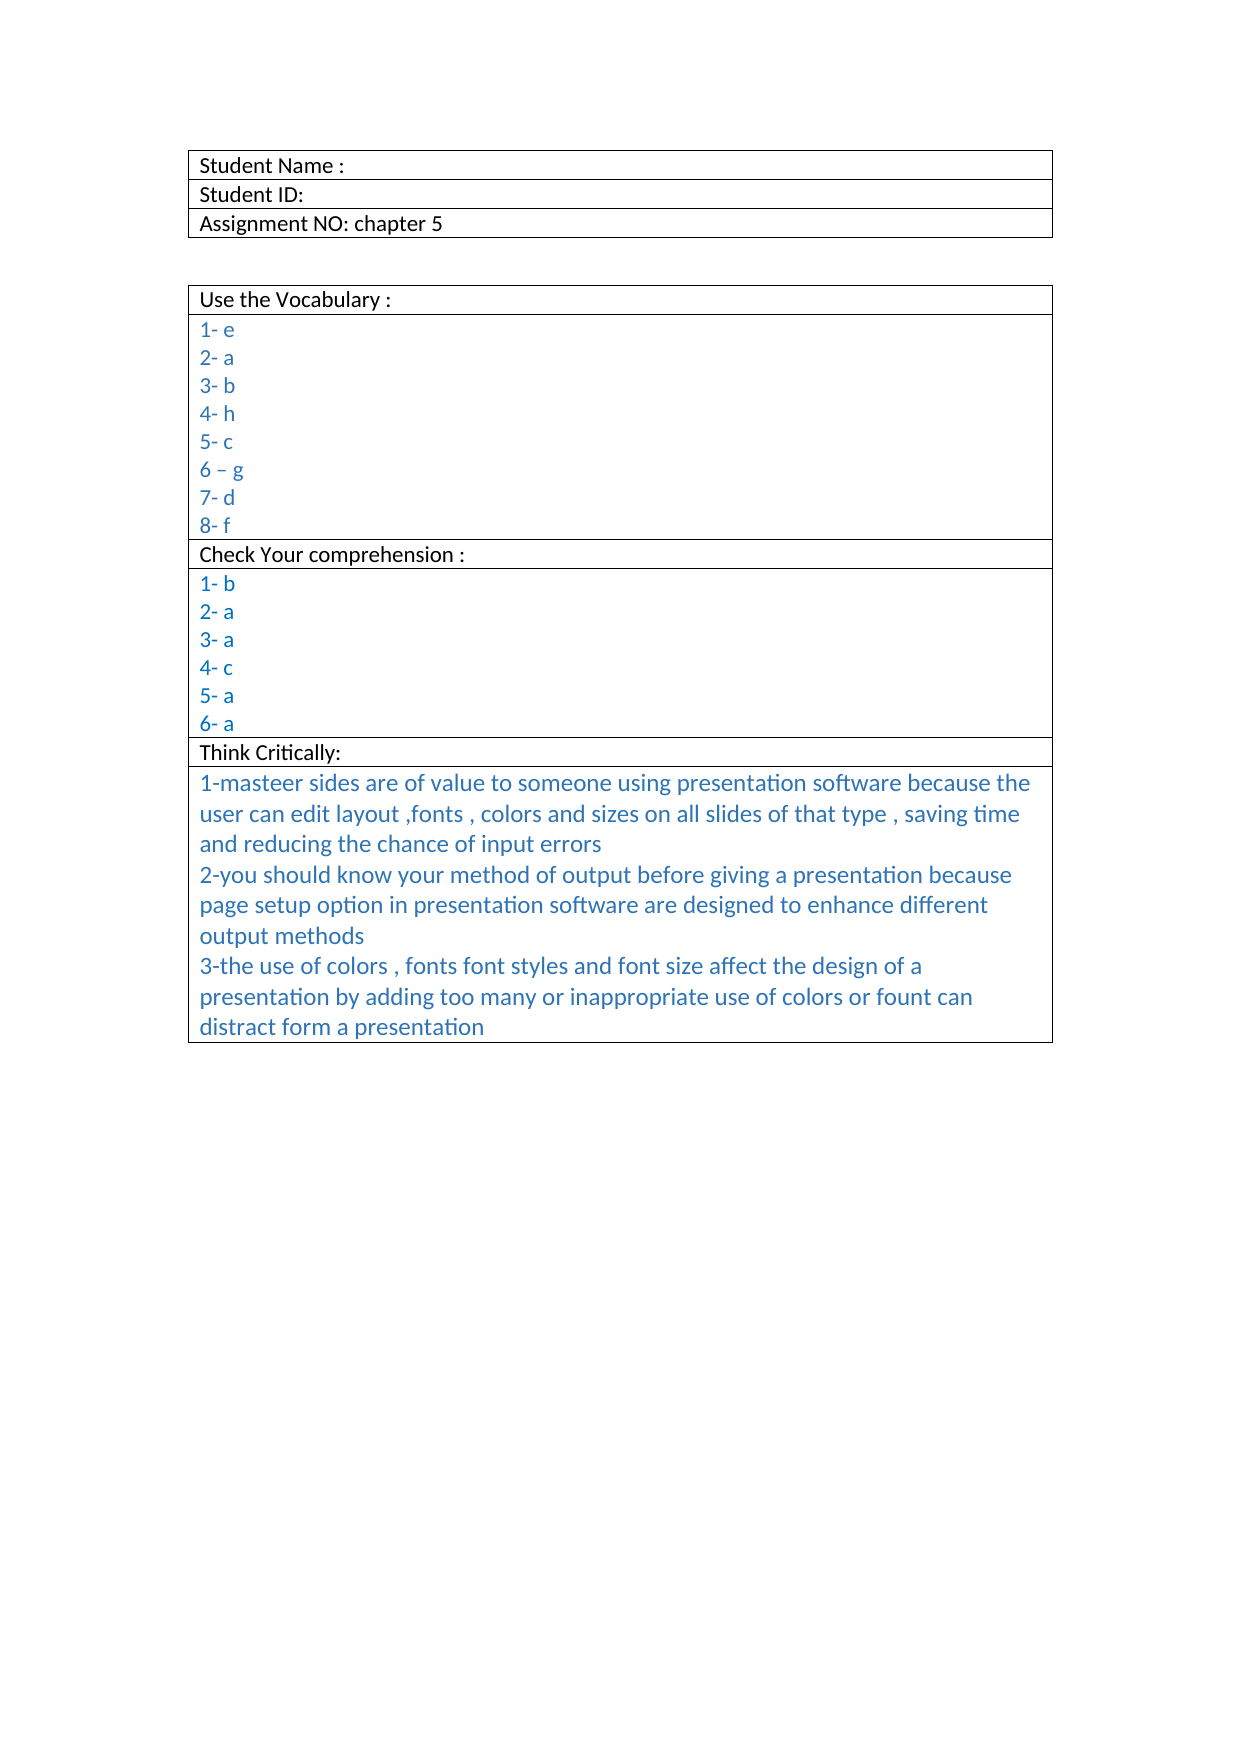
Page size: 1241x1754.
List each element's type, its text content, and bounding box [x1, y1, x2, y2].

table_header Student Name : [189, 151, 1052, 179]
table_cell 1- b 2- a 3- a 4- c 5- a 6- a [189, 569, 1052, 737]
table_cell Student ID: [189, 180, 1052, 208]
table_cell Assignment NO: chapter 5 [189, 209, 1052, 237]
table_header Use the Vocabulary : [189, 286, 1052, 314]
table_cell Check Your comprehension : [189, 540, 1052, 568]
table_cell 1- e 2- a 3- b 4- h 5- c 6 – g 7- d 8- f [189, 315, 1052, 539]
table_cell 1-masteer sides are of value to someone using presentation software because the user can edit layout ,fonts , colors and sizes on all slides of that type , saving time and reducing the chance of input errors 2-you should know your method of output before giving a presentation because page setup option in presentation software are designed to enhance different output methods 3-the use of colors , fonts font styles and font size affect the design of a presentation by adding too many or inappropriate use of colors or fount can distract form a presentation [189, 767, 1052, 1042]
table_cell Think Critically: [189, 738, 1052, 766]
